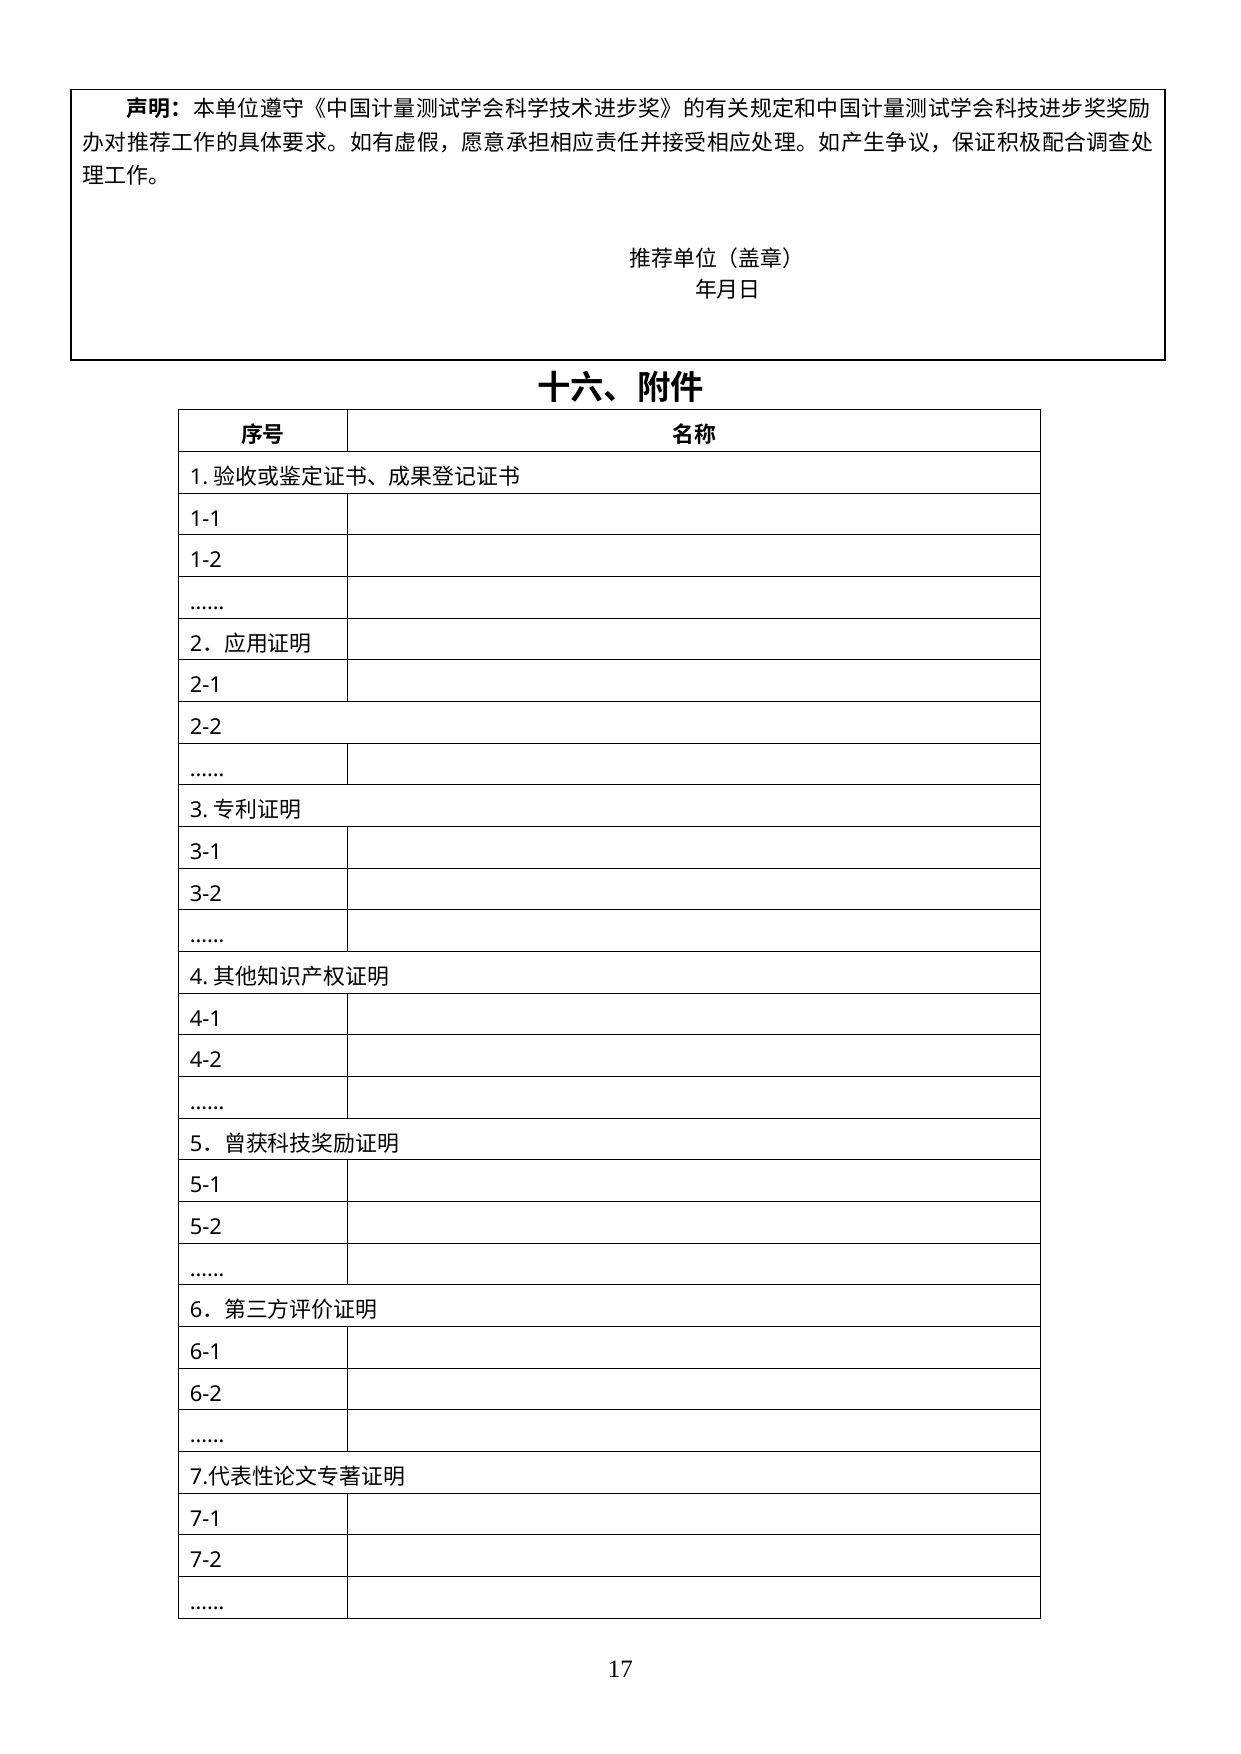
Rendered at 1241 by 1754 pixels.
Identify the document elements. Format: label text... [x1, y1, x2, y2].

table_cell [348, 1077, 1040, 1117]
table_cell [348, 994, 1040, 1034]
table_cell [348, 577, 1040, 617]
table_cell 声明：本单位遵守《中国计量测试学会科学技术进步奖》的有关规定和中国计量测试学会科技进步奖奖励办对推荐工作的具体要求。如有虚假，愿意承担相应责任并接受相应处理。如产生争议，保证积极配合调查处理工作。 推荐单位（盖章） 年月日 [72, 90, 1164, 359]
table_cell 7-2 [179, 1535, 347, 1576]
table_cell [348, 1535, 1040, 1576]
table_cell [348, 619, 1040, 659]
table_cell 3. 专利证明 [179, 785, 1040, 826]
table_cell [348, 1244, 1040, 1284]
table_header 序号 [179, 410, 347, 451]
table_cell 7-1 [179, 1494, 347, 1534]
table_cell [348, 1160, 1040, 1201]
table_cell 7.代表性论文专著证明 [179, 1452, 1040, 1492]
table_cell …… [179, 1244, 347, 1284]
table_cell [348, 535, 1040, 576]
table_cell [348, 1494, 1040, 1534]
table_cell 6-1 [179, 1327, 347, 1367]
text 十六、附件 [71, 361, 1169, 409]
table_cell 3-2 [179, 869, 347, 909]
table_cell [348, 1410, 1040, 1451]
table_cell 1. 验收或鉴定证书、成果登记证书 [179, 452, 1040, 492]
table_cell [348, 1327, 1040, 1367]
table_cell [348, 1202, 1040, 1242]
table_cell …… [179, 910, 347, 951]
table_header 名称 [348, 410, 1040, 451]
table_cell 2-2 [179, 702, 1040, 742]
table_cell 2-1 [179, 660, 347, 701]
table_cell …… [179, 577, 347, 617]
table_cell [348, 494, 1040, 534]
table_cell 4. 其他知识产权证明 [179, 952, 1040, 992]
table_cell [348, 744, 1040, 784]
table_cell 5．曾获科技奖励证明 [179, 1119, 1040, 1159]
table_cell 3-1 [179, 827, 347, 867]
table_cell 4-1 [179, 994, 347, 1034]
table_cell …… [179, 1577, 347, 1617]
table_cell 6-2 [179, 1369, 347, 1409]
table_cell [348, 827, 1040, 867]
table_cell …… [179, 744, 347, 784]
table_cell 4-2 [179, 1035, 347, 1076]
table_cell 5-2 [179, 1202, 347, 1242]
table_cell 1-1 [179, 494, 347, 534]
table_cell …… [179, 1410, 347, 1451]
table_cell [348, 910, 1040, 951]
table_cell 2．应用证明 [179, 619, 347, 659]
table_cell 5-1 [179, 1160, 347, 1201]
table_cell …… [179, 1077, 347, 1117]
table_cell [348, 1035, 1040, 1076]
table_cell [348, 869, 1040, 909]
table_cell [348, 1369, 1040, 1409]
table_cell 1-2 [179, 535, 347, 576]
table_cell 6．第三方评价证明 [179, 1285, 1040, 1326]
table_cell [348, 660, 1040, 701]
table_cell [348, 1577, 1040, 1617]
